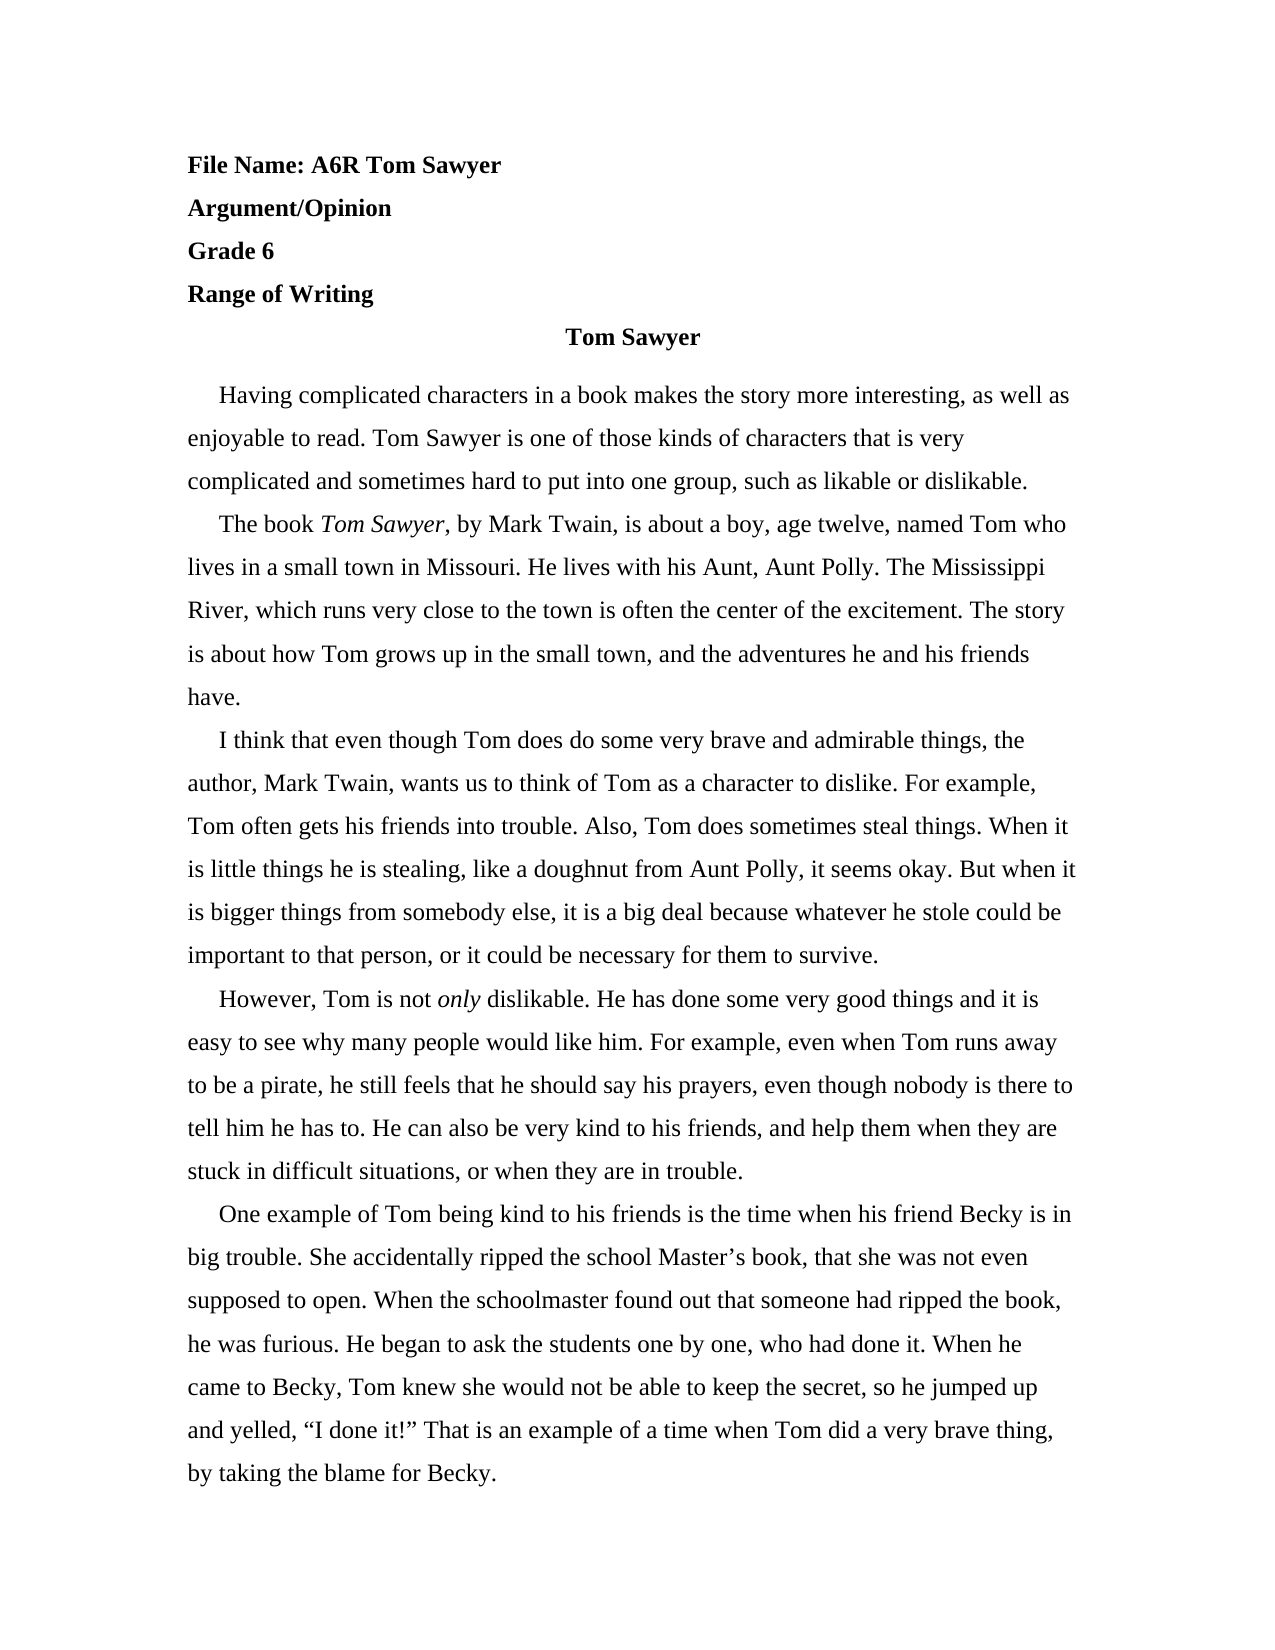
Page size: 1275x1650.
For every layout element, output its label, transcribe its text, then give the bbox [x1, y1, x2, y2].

text Grade 6 [187, 236, 947, 265]
text One example of Tom being kind to his friends is the time when his friend Becky is in big trouble. She accidentally ripped the school Master’s book, that she was not even supposed to open. When the schoolmaster found out that someone had ripped the book, he was furious. He began to ask the students one by one, who had done it. When he came to Becky, Tom knew she would not be able to keep the secret, so he jumped up and yelled, “I done it!” That is an example of a time when Tom did a very brave thing, by taking the blame for Becky. [187, 1199, 1078, 1487]
text However, Tom is not only dislikable. He has done some very good things and it is easy to see why many people would like him. For example, even when Tom runs away to be a pirate, he still feels that he should say his prayers, even though nobody is there to tell him he has to. He can also be very kind to his friends, and help them when they are stuck in difficult situations, or when they are in trouble. [187, 984, 1078, 1185]
text Range of Writing [187, 279, 947, 308]
text The book Tom Sawyer, by Mark Twain, is about a boy, age twelve, named Tom who lives in a small town in Missouri. He lives with his Aunt, Aunt Polly. The Mississippi River, which runs very close to the town is often the center of the excitement. The story is about how Tom grows up in the small town, and the adventures he and his friends have. [187, 509, 1078, 711]
text Tom Sawyer [187, 322, 1078, 351]
text Argument/Opinion [187, 193, 947, 222]
text Having complicated characters in a book makes the story more interesting, as well as enjoyable to read. Tom Sawyer is one of those kinds of characters that is very complicated and sometimes hard to put into one group, such as likable or dislikable. [187, 380, 1078, 495]
text File Name: A6R Tom Sawyer [187, 150, 947, 179]
text I think that even though Tom does do some very brave and admirable things, the author, Mark Twain, wants us to think of Tom as a character to dislike. For example, Tom often gets his friends into trouble. Also, Tom does sometimes steal things. When it is little things he is stealing, like a doughnut from Aunt Polly, it seems okay. But when it is bigger things from somebody else, it is a big deal because whatever he stole could be important to that person, or it could be necessary for them to survive. [187, 725, 1078, 969]
